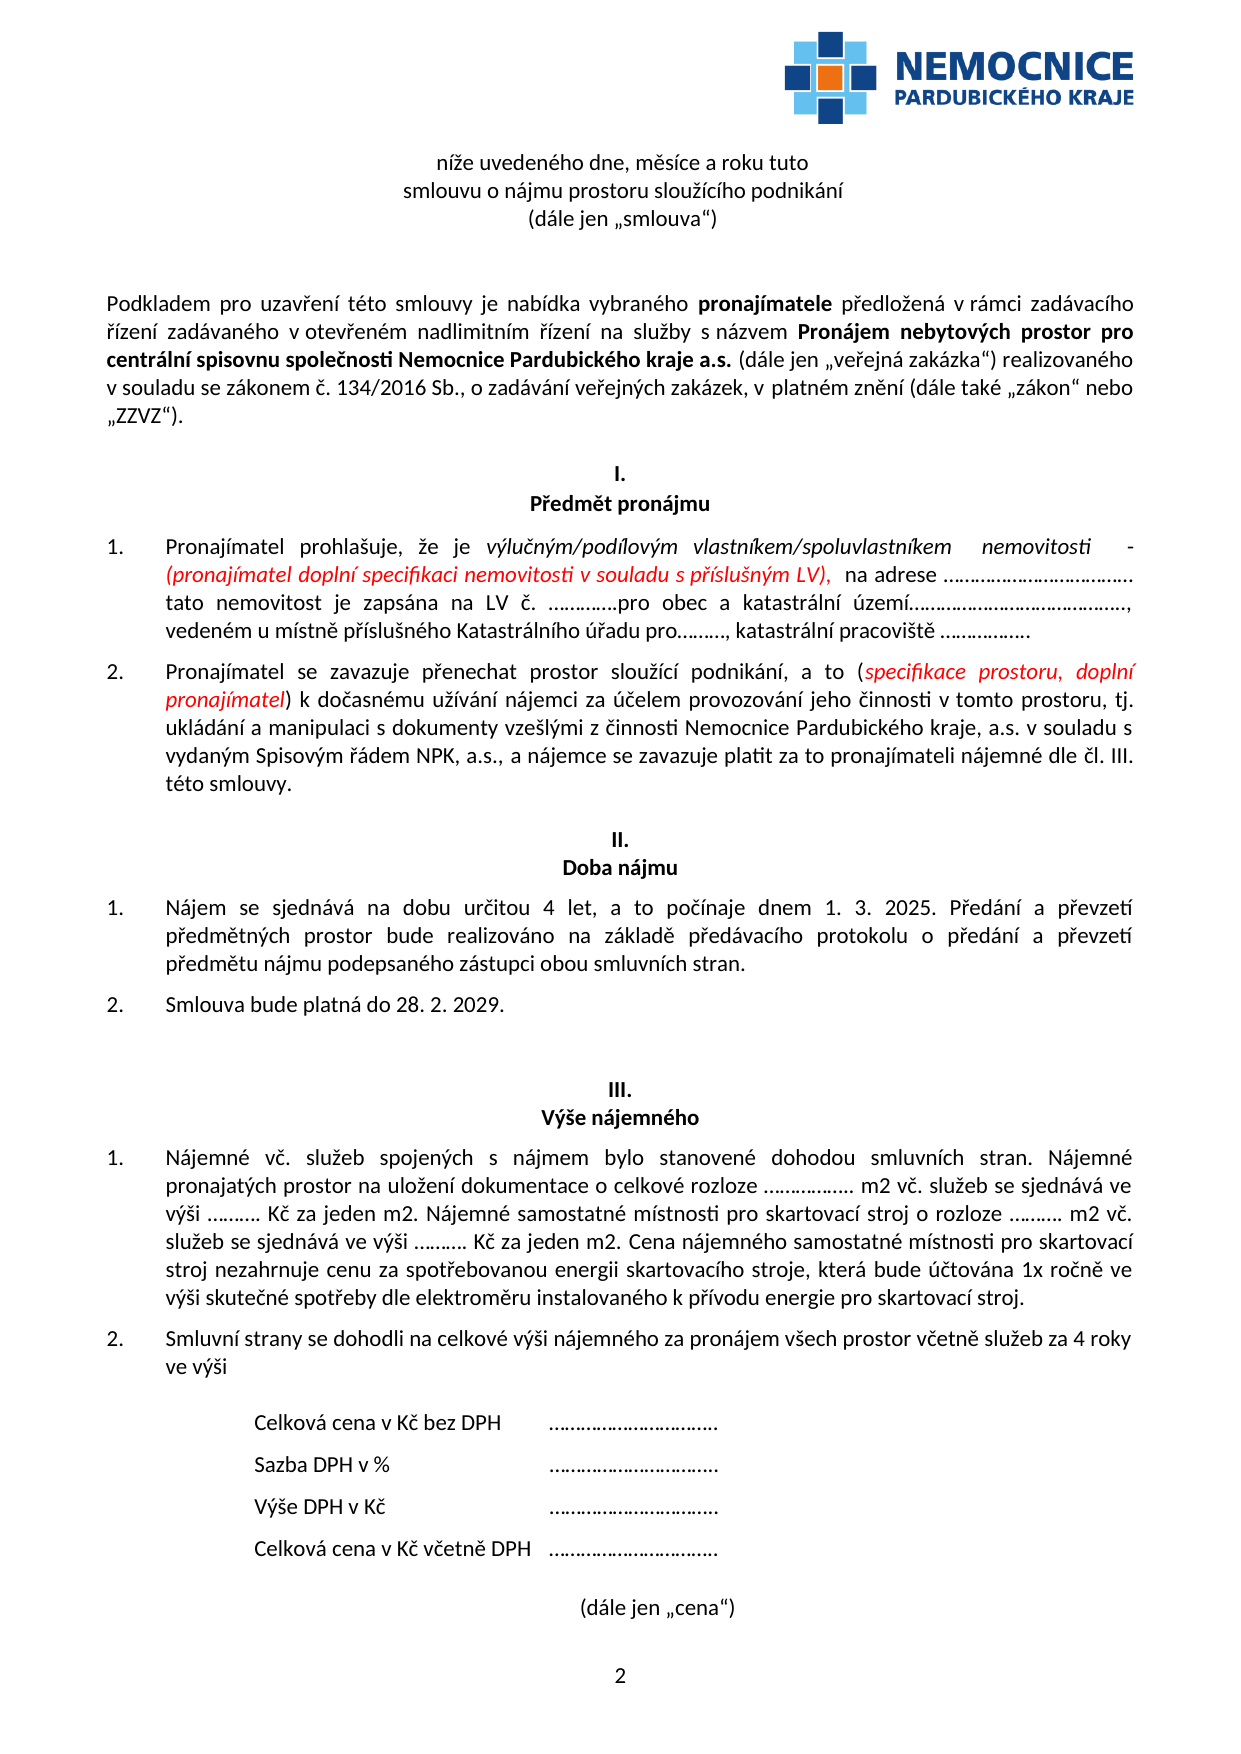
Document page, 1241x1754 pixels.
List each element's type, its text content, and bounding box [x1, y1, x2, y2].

list Sazba DPH v % ………………………….. [181, 1450, 1134, 1478]
text Podkladem pro uzavření této smlouvy je nabídka vybraného pronajímatele předložená v rámci zadávacího řízení zadávaného v otevřeném nadlimitním řízení na služby s názvem Pronájem nebytových prostor pro centrální spisovnu společnosti Nemocnice Pardubického kraje a.s. (dále jen „veřejná zakázka“) realizovaného v souladu se zákonem č. 134/2016 Sb., o zadávání veřejných zakázek, v platném znění (dále také „zákon“ nebo „ZZVZ“). [106, 289, 1134, 429]
list Pronajímatel se zavazuje přenechat prostor sloužící podnikání, a to (specifikace prostoru, doplní pronajímatel) k dočasnému užívání nájemci za účelem provozování jeho činnosti v tomto prostoru, tj. ukládání a manipulaci s dokumenty vzešlými z činnosti Nemocnice Pardubického kraje, a.s. v souladu s vydaným Spisovým řádem NPK, a.s., a nájemce se zavazuje platit za to pronajímateli nájemné dle čl. III. této smlouvy. [106, 657, 1134, 797]
text níže uvedeného dne, měsíce a roku tuto smlouvu o nájmu prostoru sloužícího podnikání [398, 148, 847, 204]
text II. [106, 825, 1134, 853]
text Doba nájmu [106, 853, 1134, 881]
list Celková cena v Kč bez DPH ………………………….. [181, 1408, 1134, 1436]
text Výše nájemného [106, 1103, 1134, 1131]
list Celková cena v Kč včetně DPH ………………………….. [181, 1534, 1134, 1562]
list Nájem se sjednává na dobu určitou 4 let, a to počínaje dnem 1. 3. 2025. Předání a převzetí předmětných prostor bude realizováno na základě předávacího protokolu o předání a převzetí předmětu nájmu podepsaného zástupci obou smluvních stran. [106, 893, 1134, 977]
list (dále jen „cena“) [181, 1593, 1134, 1621]
list Smluvní strany se dohodli na celkové výši nájemného za pronájem všech prostor včetně služeb za 4 roky ve výši [106, 1324, 1134, 1380]
list Nájemné vč. služeb spojených s nájmem bylo stanovené dohodou smluvních stran. Nájemné pronajatých prostor na uložení dokumentace o celkové rozloze …………….. m2 vč. služeb se sjednává ve výši ………. Kč za jeden m2. Nájemné samostatné místnosti pro skartovací stroj o rozloze ………. m2 vč. služeb se sjednává ve výši ………. Kč za jeden m2. Cena nájemného samostatné místnosti pro skartovací stroj nezahrnuje cenu za spotřebovanou energii skartovacího stroje, která bude účtována 1x ročně ve výši skutečné spotřeby dle elektroměru instalovaného k přívodu energie pro skartovací stroj. [106, 1143, 1134, 1311]
list Smlouva bude platná do 28. 2. 2029. [106, 990, 1134, 1018]
picture [783, 30, 1134, 125]
text Předmět pronájmu [106, 489, 1134, 517]
list 1. Pronajímatel prohlašuje, že je výlučným/podílovým vlastníkem/spoluvlastníkem nemovitosti - (pronajímatel doplní specifikaci nemovitosti v souladu s příslušným LV), na adrese ………………………………tato nemovitost je zapsána na LV č. ………….pro obec a katastrální území………………………………….., vedeném u místně příslušného Katastrálního úřadu pro………, katastrální pracoviště …………….. [106, 532, 1134, 644]
text (dále jen „smlouva“) [398, 204, 847, 232]
text III. [106, 1047, 1134, 1103]
text I. [106, 429, 1134, 487]
list Výše DPH v Kč ………………………….. [181, 1492, 1134, 1520]
